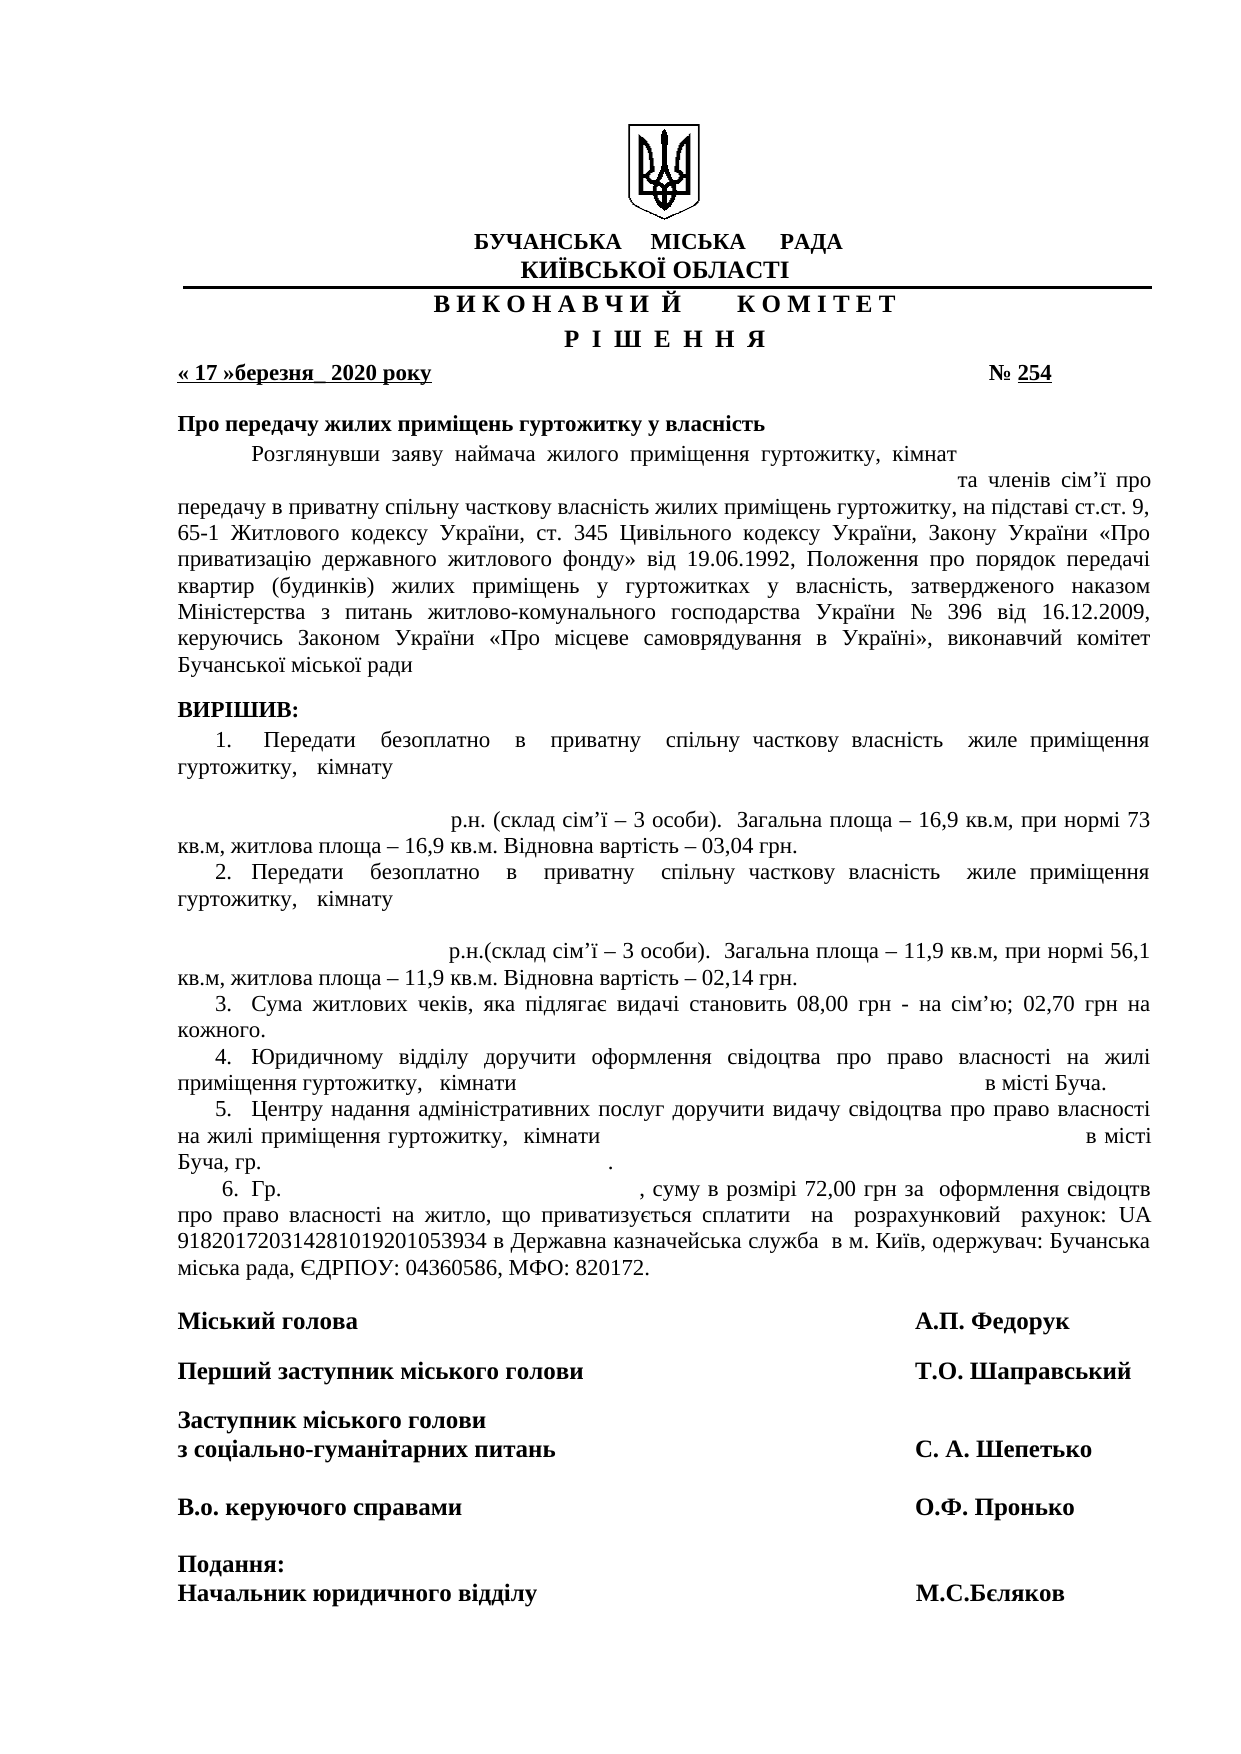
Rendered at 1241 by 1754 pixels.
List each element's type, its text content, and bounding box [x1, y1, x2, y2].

subtitle Р І Ш Е Н Н Я [177, 324, 1152, 352]
text Подання: [177, 1549, 1152, 1578]
text Начальник юридичного відділу М.С.Бєляков [177, 1578, 1152, 1607]
text Перший заступник міського голови Т.О. Шаправський [177, 1356, 1152, 1385]
list Гр. Черняковій Світлані Миколаївні, суму в розмірі 72,00 грн за оформлення свідоцтв про право власності на житло, що приватизується сплатити на розрахунковий рахунок: UA 918201720314281019201053934 в Державна казначейська служба в м. Київ, одержувач: Бучанська міська рада, ЄДРПОУ: 04360586, МФО: 820172. [177, 1174, 1152, 1280]
text Про передачу жилих приміщень гуртожитку у власність [177, 410, 1152, 436]
text ВИРІШИВ: [177, 696, 1152, 723]
text « 17 »березня_ 2020 року № 254 [177, 359, 1152, 385]
list Передати безоплатно в приватну спільну часткову власність жиле приміщення гуртожитку, кімнату № 826 по вул. Островського, буд. 36 в місті Буча, гр. Черняковій Світлані Миколаївні, 1983 р.н. та членам сім’ї: Чернякову Владиславу Андрійовичу, 2002 р.н., Чернякову Денису Андрійовичу, 2007 р.н. (склад сім’ї – 3 особи). Загальна площа – 16,9 кв.м, при нормі 73 кв.м, житлова площа – 16,9 кв.м. Відновна вартість – 03,04 грн. [177, 727, 1152, 858]
list Центру надання адміністративних послуг доручити видачу свідоцтва про право власності на жилі приміщення гуртожитку, кімнати № 826 та № 827 по вул. Островського, буд. 36 в місті Буча, гр.Черняковій Світлані Миколаївні. [177, 1096, 1152, 1174]
list Сума житлових чеків, яка підлягає видачі становить 08,00 грн - на сім’ю; 02,70 грн на кожного. [177, 990, 1152, 1043]
subtitle КИЇВСЬКОЇ ОБЛАСТІ ПРОЕКТ [183, 255, 1152, 286]
text Заступник міського голови [177, 1406, 1152, 1434]
text з соціально-гуманітарних питань С. А. Шепетько [177, 1434, 1152, 1463]
text В.о. керуючого справами О.Ф. Пронько [177, 1492, 1152, 1521]
text Розглянувши заяву наймача жилого приміщення гуртожитку, кімнат № 826, № 827 за адресою: м. Буча, вул. Островського, 36, Чернякової Світлани Миколаївни та членів сім’ї про передачу в приватну спільну часткову власність жилих приміщень гуртожитку, на підставі ст.ст. 9, 65-1 Житлового кодексу України, ст. 345 Цивільного кодексу України, Закону України «Про приватизацію державного житлового фонду» від 19.06.1992, Положення про порядок передачі квартир (будинків) жилих приміщень у гуртожитках у власність, затвердженого наказом Міністерства з питань житлово-комунального господарства України № 396 від 16.12.2009, керуючись Законом України «Про місцеве самоврядування в Україні», виконавчий комітет Бучанської міської ради [177, 440, 1152, 677]
text БУЧАНСЬКА МІСЬКА РАДА ПРОЕКТ [183, 228, 1152, 255]
text Міський голова А.П. Федорук [177, 1306, 1152, 1335]
subtitle В И К О Н А В Ч И Й К О М І Т Е Т [177, 289, 1152, 317]
list Юридичному відділу доручити оформлення свідоцтва про право власності на жилі приміщення гуртожитку, кімнати № 826 та № 827 по вул. Островського, буд. 36 в місті Буча. [177, 1043, 1152, 1096]
list Передати безоплатно в приватну спільну часткову власність жиле приміщення гуртожитку, кімнату № 827 по вул. Островського, буд. 36 в місті Буча, гр. Черняковій Світлані Миколаївні, 1983 р.н. та членам сім’ї: Чернякову Владиславу Андрійовичу, 2002 р.н., Чернякову Денису Андрійовичу, 2007 р.н.(склад сім’ї – 3 особи). Загальна площа – 11,9 кв.м, при нормі 56,1 кв.м, житлова площа – 11,9 кв.м. Відновна вартість – 02,14 грн. [177, 858, 1152, 990]
